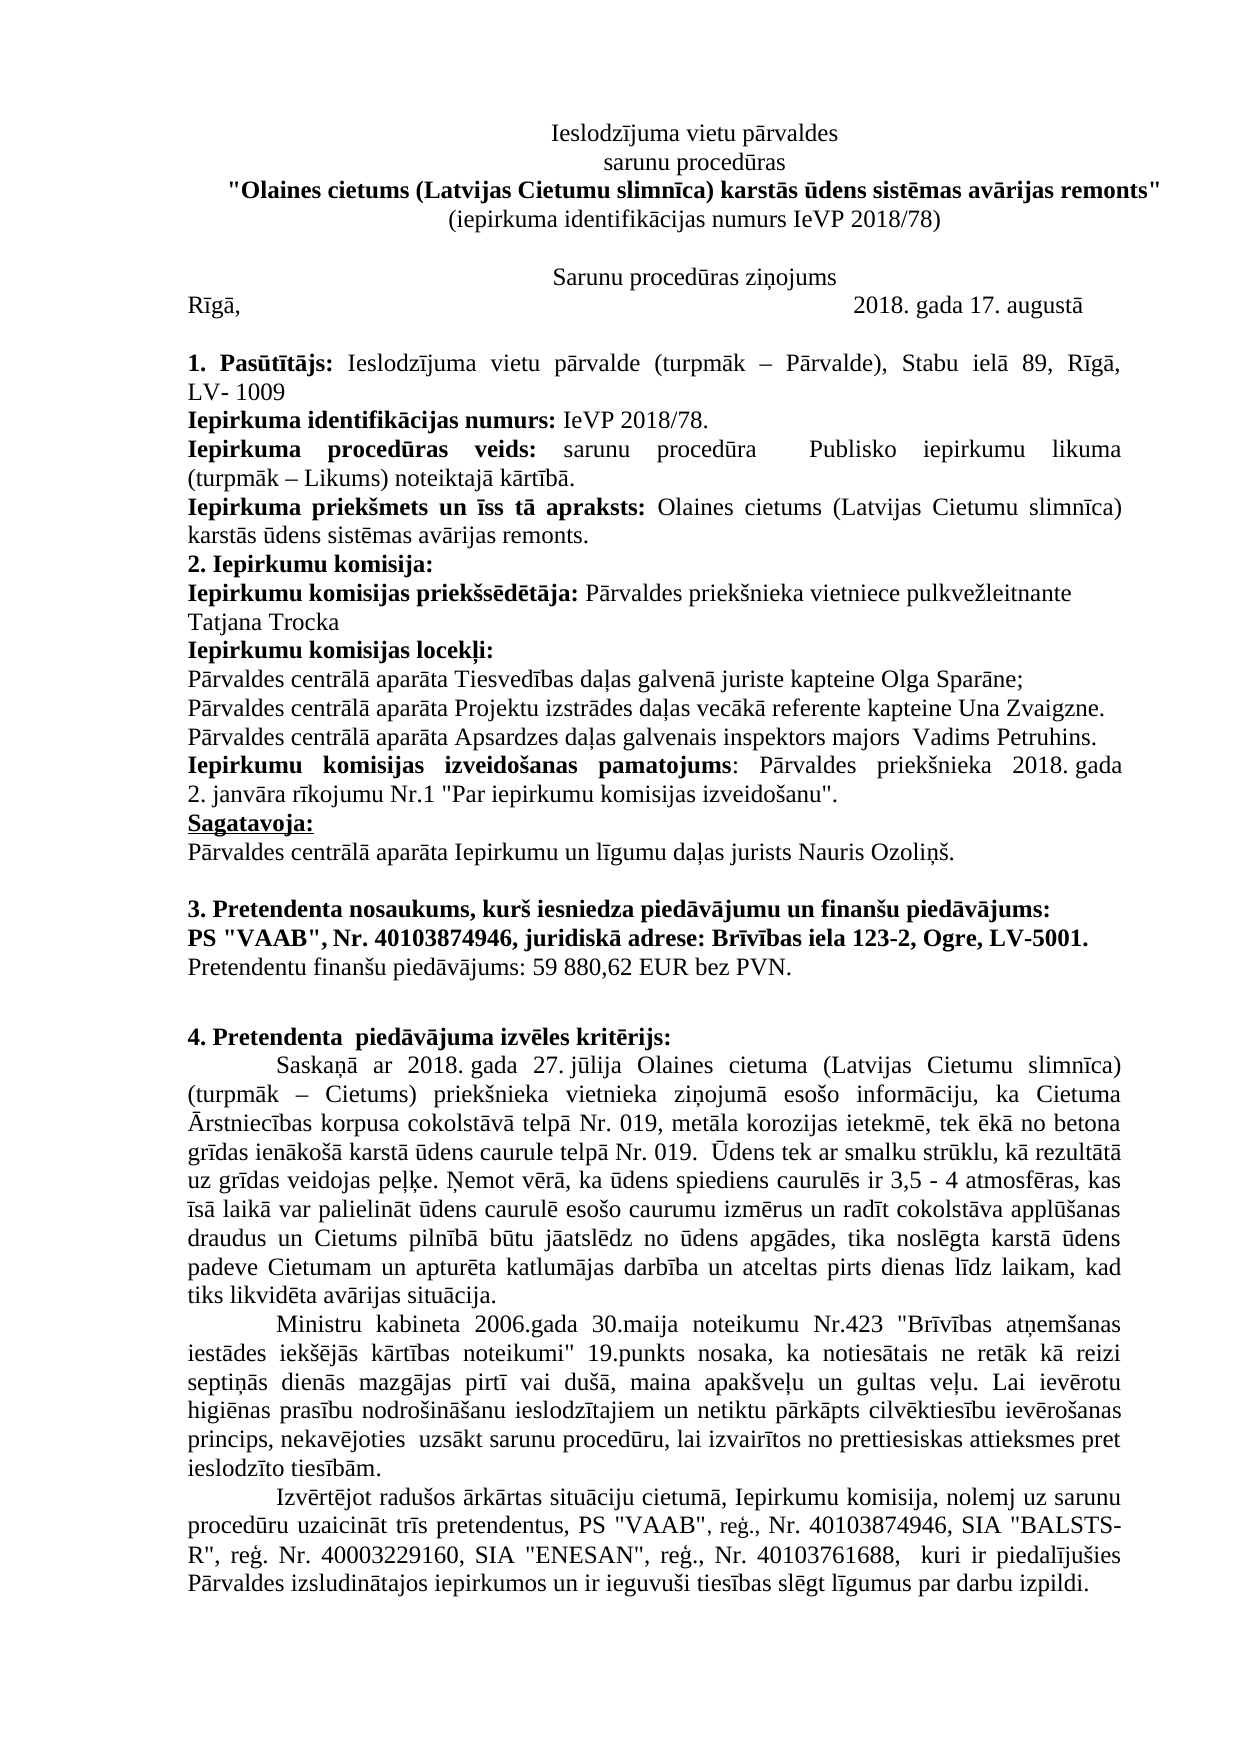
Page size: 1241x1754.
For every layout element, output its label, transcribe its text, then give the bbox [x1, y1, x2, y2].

text Pārvaldes centrālā aparāta Tiesvedības daļas galvenā juriste kapteine Olga Sparāne; [187, 664, 1122, 693]
text 4. Pretendenta piedāvājuma izvēles kritērijs: [187, 1022, 1122, 1051]
text Izvērtējot radušos ārkārtas situāciju cietumā, Iepirkumu komisija, nolemj uz sarunu procedūru uzaicināt trīs pretendentus, PS "VAAB", reģ., Nr. 40103874946, SIA "BALSTS-R", reģ. Nr. 40003229160, SIA "ENESAN", reģ., Nr. 40103761688, kuri ir piedalījušies Pārvaldes izsludinātajos iepirkumos un ir ieguvuši tiesības slēgt līgumus par darbu izpildi. [187, 1482, 1122, 1597]
text Iepirkuma identifikācijas numurs: IeVP 2018/78. [187, 406, 1122, 434]
text Pārvaldes centrālā aparāta Iepirkumu un līgumu daļas jurists Nauris Ozoliņš. [187, 837, 1122, 866]
text 3. Pretendenta nosaukums, kurš iesniedza piedāvājumu un finanšu piedāvājums: [187, 894, 1122, 923]
text Iepirkuma priekšmets un īss tā apraksts: Olaines cietums (Latvijas Cietumu slimnīca) karstās ūdens sistēmas avārijas remonts. [187, 492, 1122, 549]
text Pretendentu finanšu piedāvājums: 59 880,62 EUR bez PVN. [187, 952, 1157, 981]
text (iepirkuma identifikācijas numurs IeVP 2018/78) [187, 204, 1202, 233]
text Pārvaldes centrālā aparāta Projektu izstrādes daļas vecākā referente kapteine Una Zvaigzne. [187, 693, 1122, 722]
text Rīgā, 2018. gada 17. augustā [187, 291, 1202, 319]
text Iepirkuma procedūras veids: sarunu procedūra Publisko iepirkumu likuma (turpmāk – Likums) noteiktajā kārtībā. [187, 434, 1122, 492]
text PS "VAAB", Nr. 40103874946, juridiskā adrese: Brīvības iela 123-2, Ogre, LV-5001. [187, 923, 1122, 952]
text sarunu procedūras [187, 147, 1202, 176]
text Sagatavoja: [187, 808, 1122, 837]
text 2. Iepirkumu komisija: [187, 549, 1122, 578]
text Saskaņā ar 2018. gada 27. jūlija Olaines cietuma (Latvijas Cietumu slimnīca) (turpmāk – Cietums) priekšnieka vietnieka ziņojumā esošo informāciju, ka Cietuma Ārstniecības korpusa cokolstāvā telpā Nr. 019, metāla korozijas ietekmē, tek ēkā no betona grīdas ienākošā karstā ūdens caurule telpā Nr. 019. Ūdens tek ar smalku strūklu, kā rezultātā uz grīdas veidojas peļķe. Ņemot vērā, ka ūdens spiediens caurulēs ir 3,5 - 4 atmosfēras, kas īsā laikā var palielināt ūdens caurulē esošo caurumu izmērus un radīt cokolstāva applūšanas draudus un Cietums pilnībā būtu jāatslēdz no ūdens apgādes, tika noslēgta karstā ūdens padeve Cietumam un apturēta katlumājas darbība un atceltas pirts dienas līdz laikam, kad tiks likvidēta avārijas situācija. [187, 1051, 1122, 1309]
text Ieslodzījuma vietu pārvaldes [187, 118, 1202, 147]
text 1. Pasūtītājs: Ieslodzījuma vietu pārvalde (turpmāk – Pārvalde), Stabu ielā 89, Rīgā, LV- 1009 [187, 348, 1122, 406]
text Sarunu procedūras ziņojums [187, 262, 1202, 291]
text Iepirkumu komisijas locekļi: [187, 636, 1122, 664]
text Pārvaldes centrālā aparāta Apsardzes daļas galvenais inspektors majors Vadims Petruhins. [187, 722, 1122, 751]
text Iepirkumu komisijas izveidošanas pamatojums: Pārvaldes priekšnieka 2018. gada 2. janvāra rīkojumu Nr.1 "Par iepirkumu komisijas izveidošanu". [187, 751, 1122, 808]
text Iepirkumu komisijas priekšsēdētāja: Pārvaldes priekšnieka vietniece pulkvežleitnante Tatjana Trocka [187, 578, 1122, 636]
text Ministru kabineta 2006.gada 30.maija noteikumu Nr.423 "Brīvības atņemšanas iestādes iekšējās kārtības noteikumi" 19.punkts nosaka, ka notiesātais ne retāk kā reizi septiņās dienās mazgājas pirtī vai dušā, maina apakšveļu un gultas veļu. Lai ievērotu higiēnas prasību nodrošināšanu ieslodzītajiem un netiktu pārkāpts cilvēktiesību ievērošanas princips, nekavējoties uzsākt sarunu procedūru, lai izvairītos no prettiesiskas attieksmes pret ieslodzīto tiesībām. [187, 1309, 1122, 1482]
text "Olaines cietums (Latvijas Cietumu slimnīca) karstās ūdens sistēmas avārijas remonts" [187, 176, 1202, 204]
